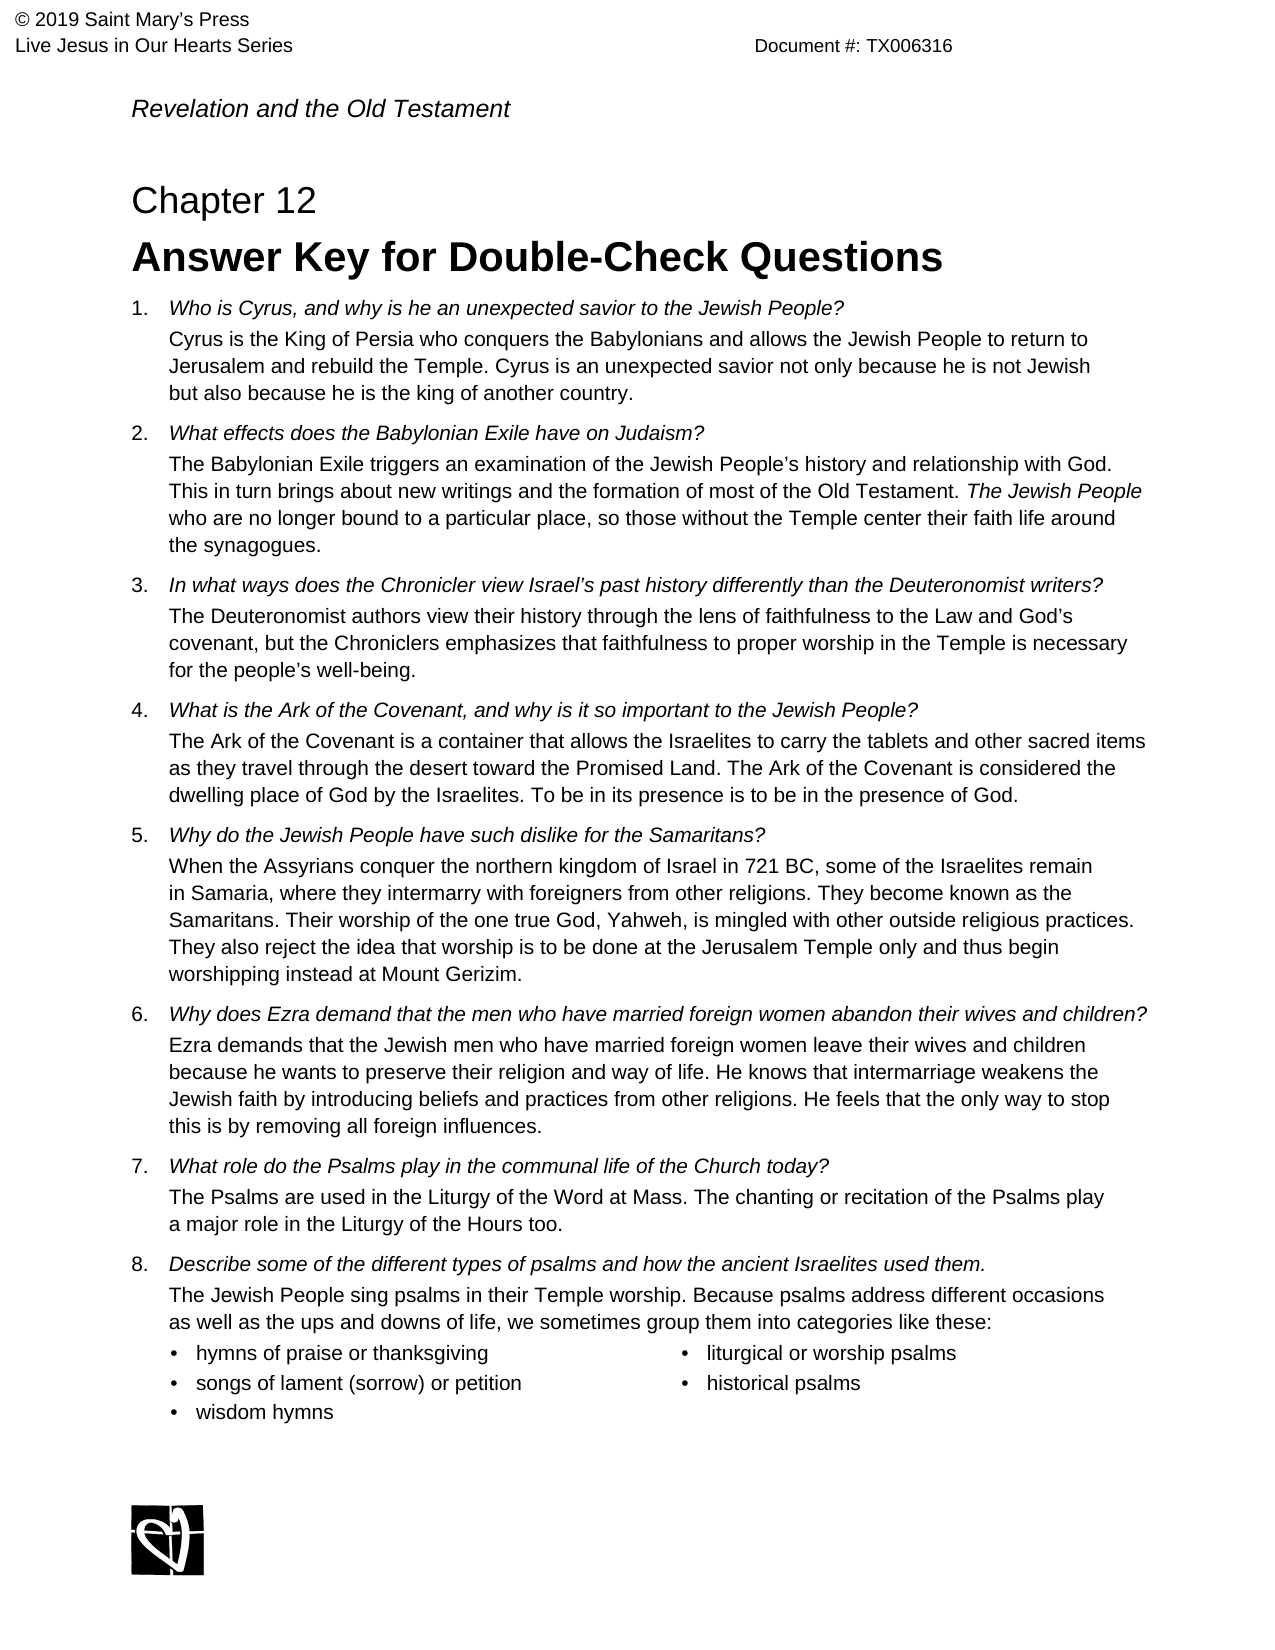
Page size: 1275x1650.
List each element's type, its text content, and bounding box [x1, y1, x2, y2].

text The Deuteronomist authors view their history through the lens of faithfulness to the Law and God’s covenant, but the Chroniclers emphasizes that faithfulness to proper worship in the Temple is necessary for the people’s well-being. [131, 601, 1153, 682]
text 8. Describe some of the different types of psalms and how the ancient Israelites used them. [131, 1248, 1153, 1276]
text • hymns of praise or thanksgiving [170, 1338, 642, 1365]
text The Babylonian Exile triggers an examination of the Jewish People’s history and relationship with God. This in turn brings about new writings and the formation of most of the Old Testament. The Jewish People who are no longer bound to a particular place, so those without the Temple center their faith life around the synagogues. [131, 448, 1153, 557]
text 5. Why do the Jewish People have such dislike for the Samaritans? [131, 819, 1153, 846]
text 4. What is the Ark of the Covenant, and why is it so important to the Jewish People? [131, 694, 1153, 721]
text 1. Who is Cyrus, and why is he an unexpected savior to the Jewish People? [131, 292, 1153, 319]
text Chapter 12 [131, 178, 1153, 221]
text The Jewish People sing psalms in their Temple worship. Because psalms address different occasions as well as the ups and downs of life, we sometimes group them into categories like these: [131, 1280, 1153, 1334]
text 2. What effects does the Babylonian Exile have on Judaism? [131, 417, 1153, 444]
text • songs of lament (sorrow) or petition [170, 1367, 642, 1394]
text • liturgical or worship psalms [681, 1338, 1153, 1365]
text Ezra demands that the Jewish men who have married foreign women leave their wives and children because he wants to preserve their religion and way of life. He knows that intermarriage weakens the Jewish faith by introducing beliefs and practices from other religions. He feels that the only way to stop this is by removing all foreign influences. [131, 1030, 1153, 1138]
text Cyrus is the King of Persia who conquers the Babylonians and allows the Jewish People to return to Jerusalem and rebuild the Temple. Cyrus is an unexpected savior not only because he is not Jewish but also because he is the king of another country. [131, 323, 1153, 405]
text The Ark of the Covenant is a container that allows the Israelites to carry the tablets and other sacred items as they travel through the desert toward the Promised Land. The Ark of the Covenant is considered the dwelling place of God by the Israelites. To be in its presence is to be in the presence of God. [131, 726, 1153, 807]
text When the Assyrians conquer the northern kingdom of Israel in 721 BC, some of the Israelites remain in Samaria, where they intermarry with foreigners from other religions. They become known as the Samaritans. Their worship of the one true God, Yahweh, is mingled with other outside religious practices. They also reject the idea that worship is to be done at the Jerusalem Temple only and thus begin worshipping instead at Mount Gerizim. [131, 851, 1153, 986]
text 3. In what ways does the Chronicler view Israel’s past history differently than the Deuteronomist writers? [131, 569, 1153, 596]
text The Psalms are used in the Liturgy of the Word at Mass. The chanting or recitation of the Psalms play a major role in the Liturgy of the Hours too. [131, 1182, 1153, 1236]
text 7. What role do the Psalms play in the communal life of the Church today? [131, 1151, 1153, 1178]
text Answer Key for Double-Check Questions [131, 232, 1153, 280]
text • wisdom hymns [170, 1396, 642, 1423]
text 6. Why does Ezra demand that the men who have married foreign women abandon their wives and children? [131, 998, 1153, 1026]
text • historical psalms [681, 1367, 1153, 1394]
